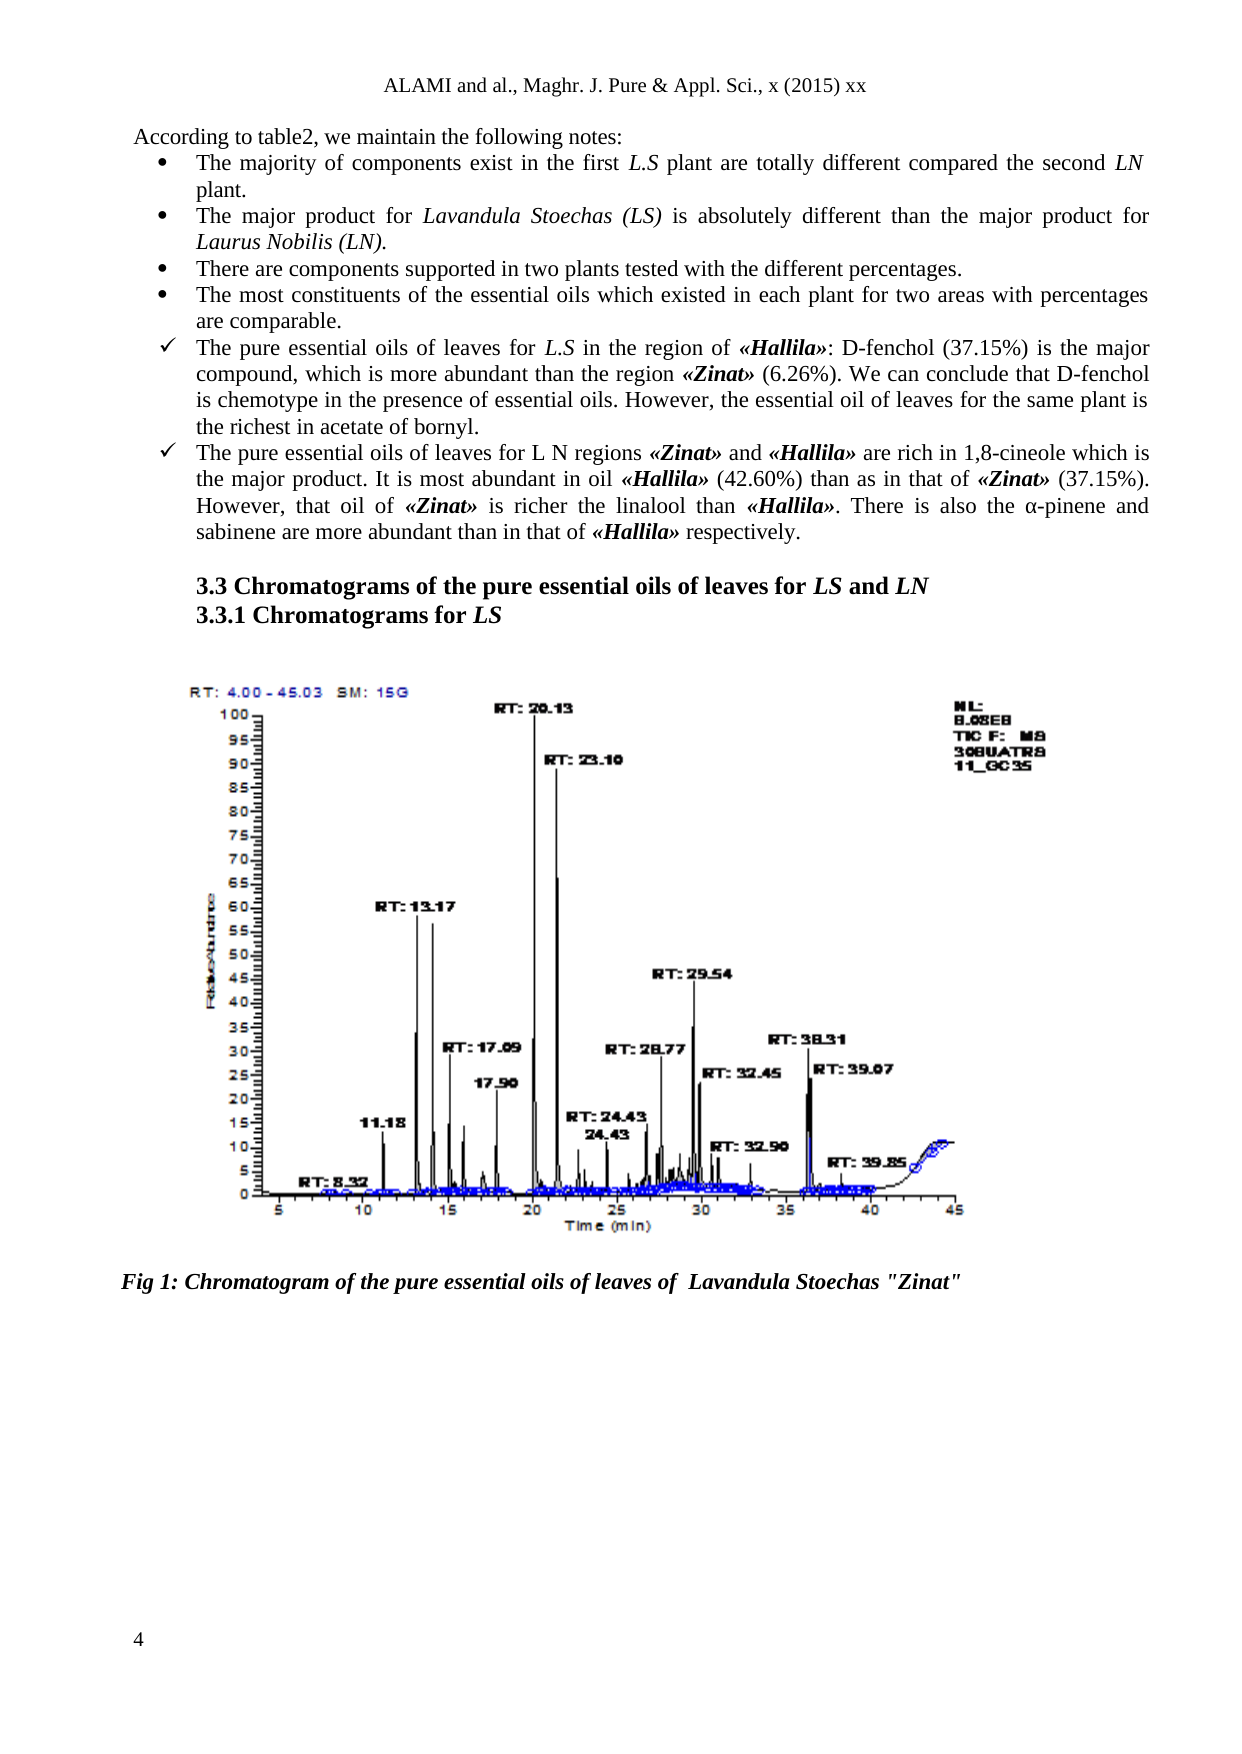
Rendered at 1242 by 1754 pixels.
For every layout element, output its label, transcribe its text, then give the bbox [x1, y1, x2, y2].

picture [186, 674, 1055, 1249]
list The pure essential oils of leaves for L N regions «Zinat» and «Hallila» are rich in 1,8-cineole which is the major product. It is most abundant in oil «Hallila» (42.60%) than as in that of «Zinat» (37.15%). However, that oil of «Zinat» is richer the linalool than «Hallila». There is also the α-pinene and sabinene are more abundant than in that of «Hallila» respectively. [158, 439, 1150, 544]
text Fig 1: Chromatogram of the pure essential oils of leaves of Lavandula Stoechas "Zinat" [121, 1268, 1150, 1294]
list The pure essential oils of leaves for L.S in the region of «Hallila»: D-fenchol (37.15%) is the major compound, which is more abundant than the region «Zinat» (6.26%). We can conclude that D-fenchol is chemotype in the presence of essential oils. However, the essential oil of leaves for the same plant is the richest in acetate of bornyl. [158, 334, 1150, 439]
text According to table2, we maintain the following notes: [133, 123, 1143, 149]
list 3.3.1 Chromatograms for LS [196, 600, 1150, 628]
list The majority of components exist in the first L.S plant are totally different compared the second LN plant. [158, 149, 1143, 202]
list 3.3 Chromatograms of the pure essential oils of leaves for LS and LN [196, 571, 1150, 600]
list There are components supported in two plants tested with the different percentages. [158, 255, 1150, 281]
list The major product for Lavandula Stoechas (LS) is absolutely different than the major product for Laurus Nobilis (LN). [158, 202, 1150, 255]
list The most constituents of the essential oils which existed in each plant for two areas with percentages are comparable. [158, 281, 1150, 334]
